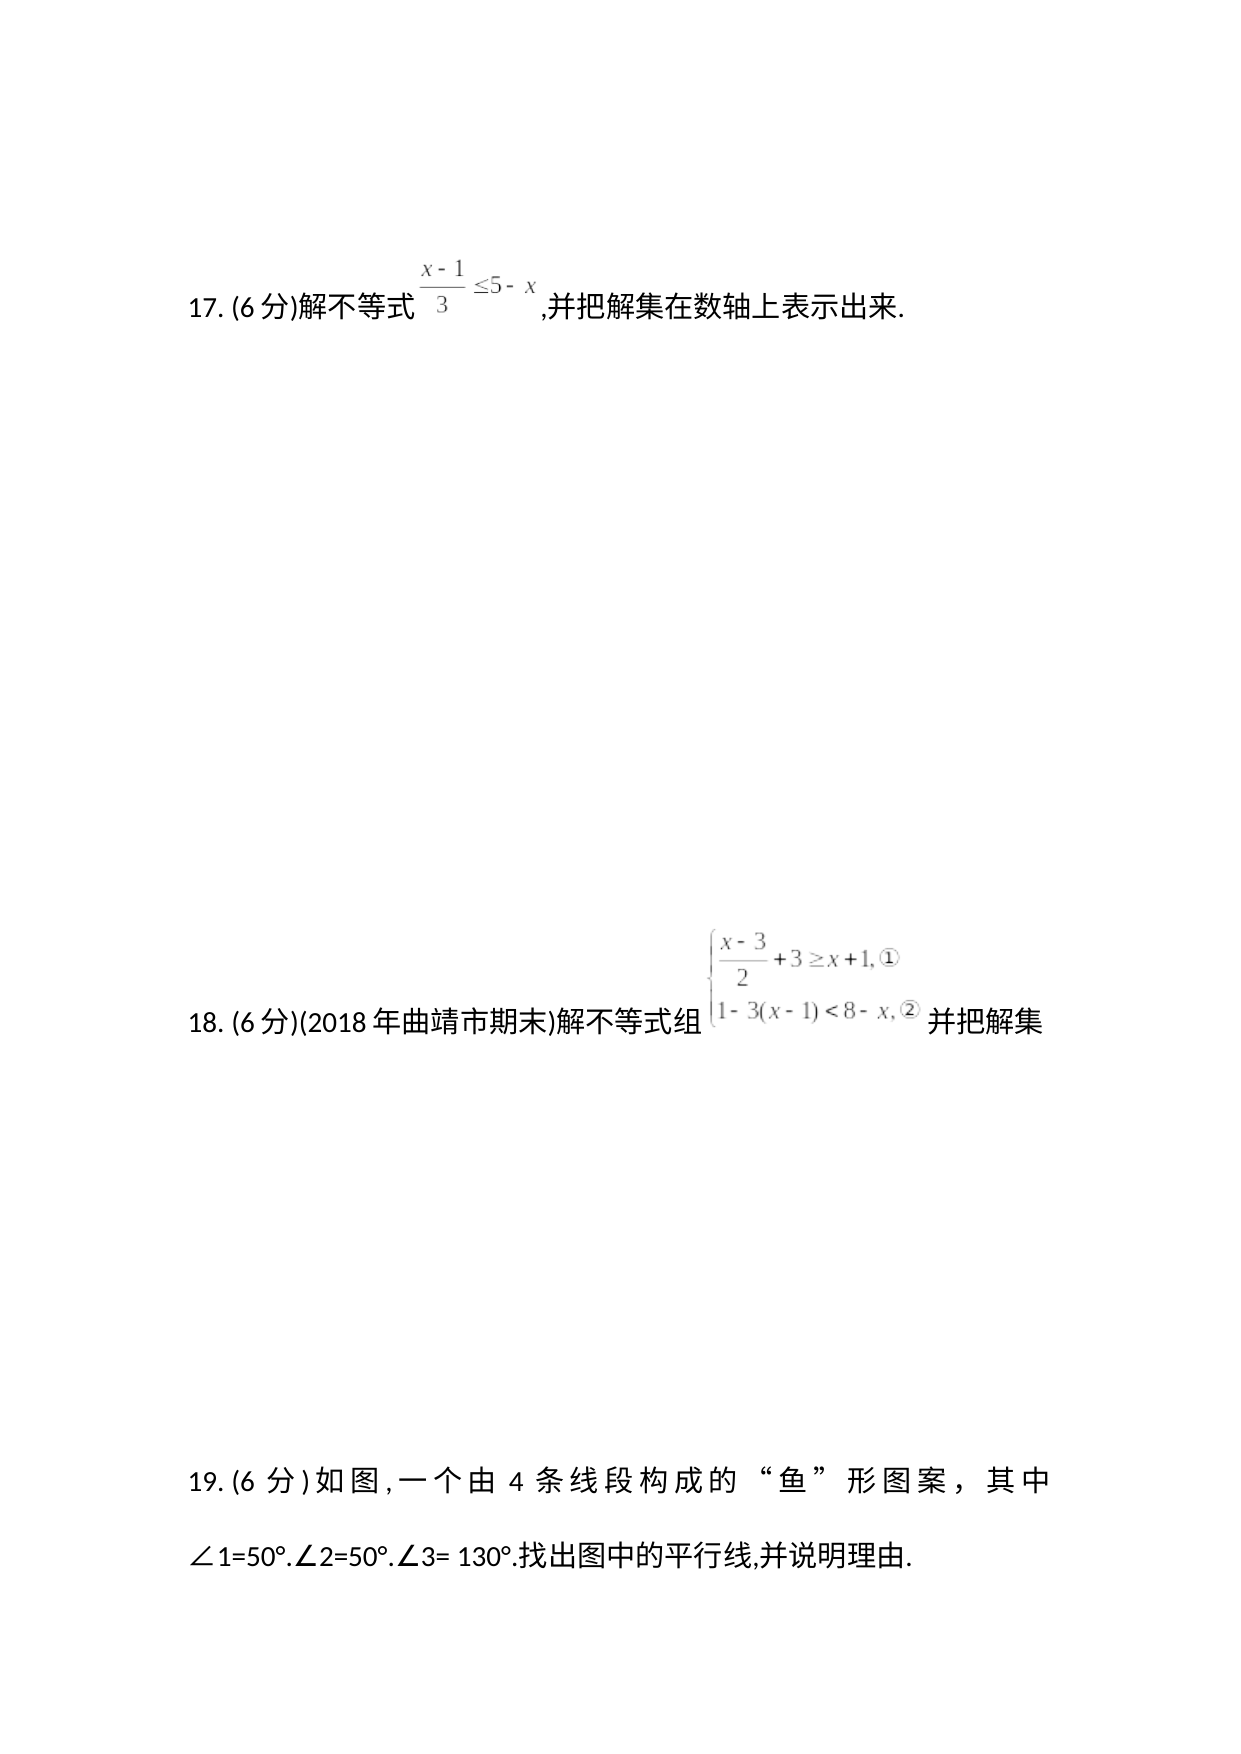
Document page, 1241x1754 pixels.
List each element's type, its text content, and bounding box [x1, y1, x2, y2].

list (6分)(2018年曲靖市期末)解不等式组并把解集 [187, 924, 1053, 1054]
list (6分)如图,一个由4条线段构成的“鱼”形图案，其中∠1=50°.∠2=50°.∠3= 130°.找出图中的平行线,并说明理由. [187, 1446, 1053, 1586]
text 17. (6分)解不等式,并把解集在数轴上表示出来. [187, 253, 1053, 351]
